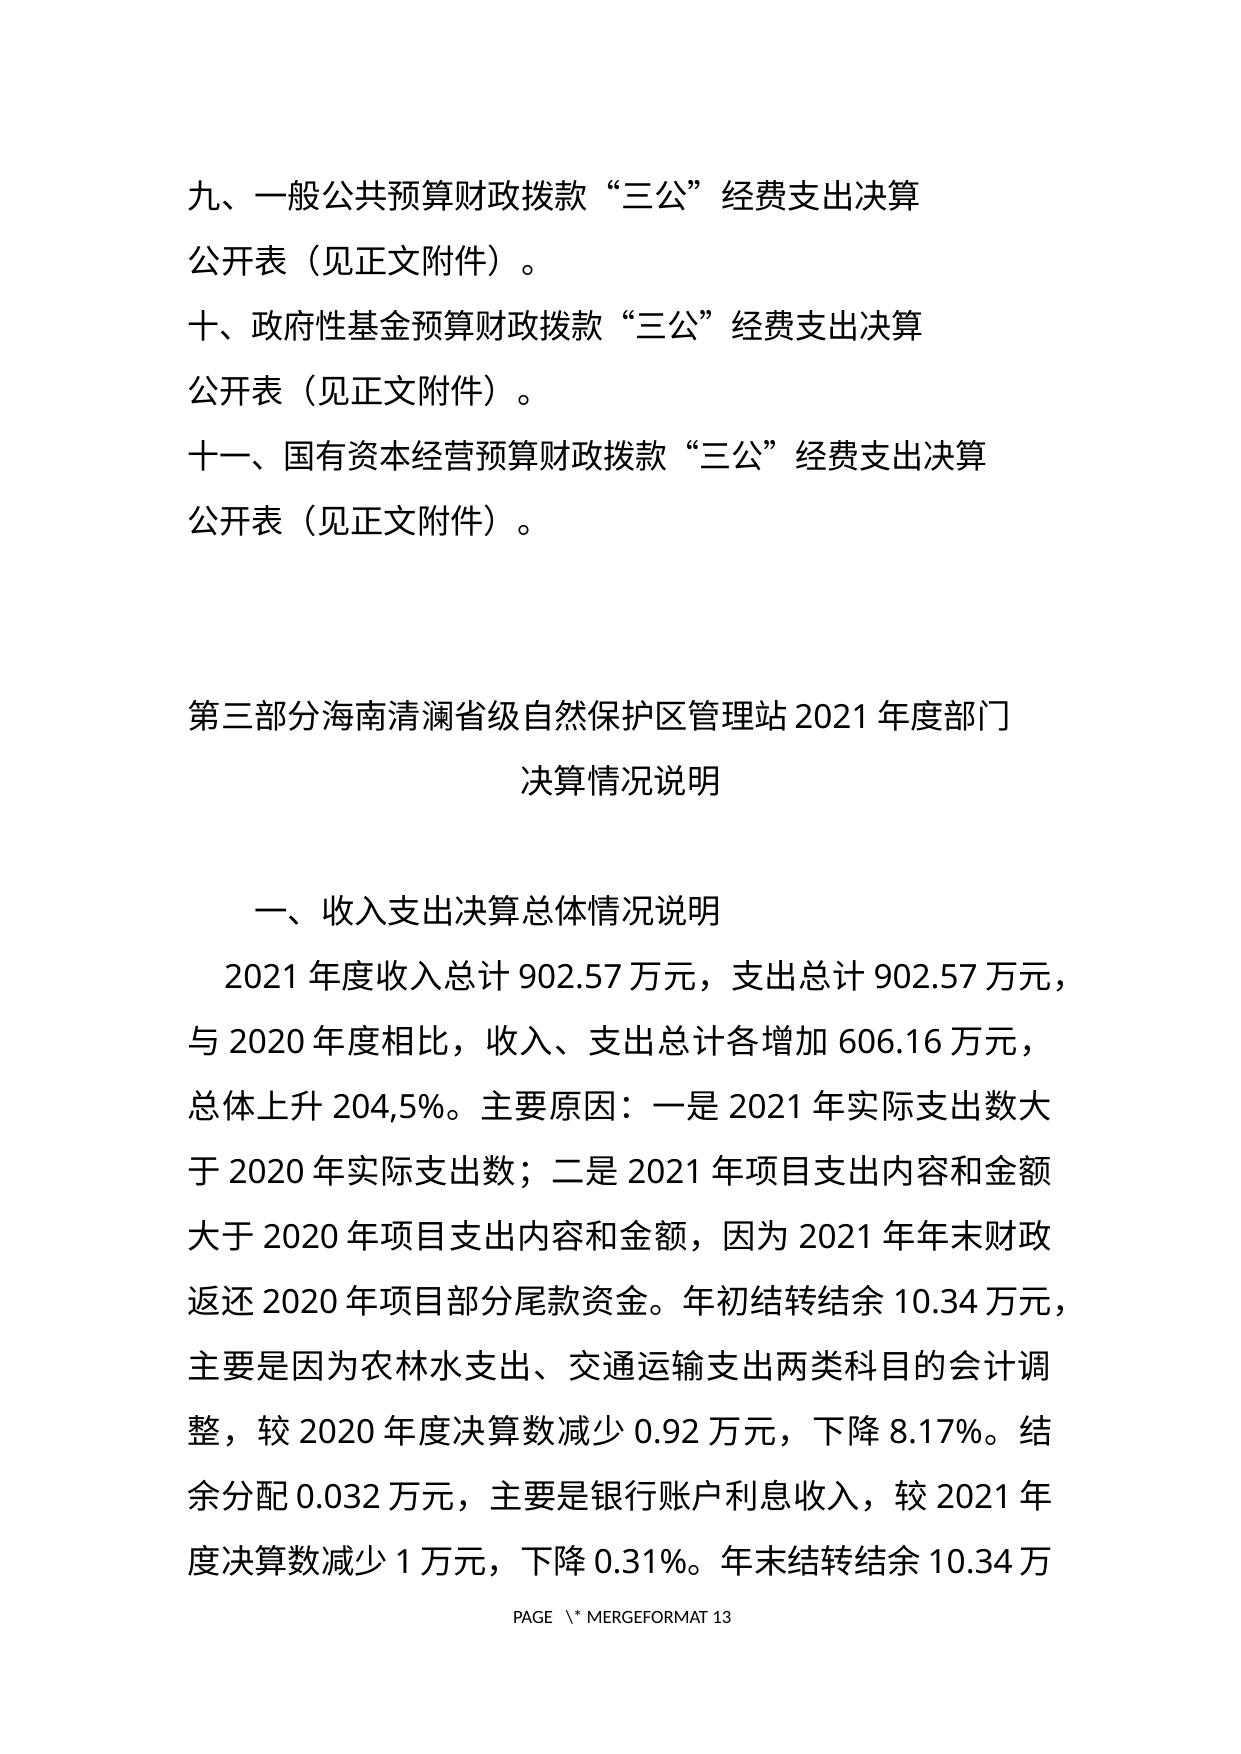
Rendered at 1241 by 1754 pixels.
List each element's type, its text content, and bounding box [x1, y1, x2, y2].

text 公开表（见正文附件）。 [187, 227, 1053, 292]
text 十一、国有资本经营预算财政拨款“三公”经费支出决算 [187, 422, 1053, 487]
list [187, 877, 1053, 1592]
text 第三部分海南清澜省级自然保护区管理站2021年度部门 [187, 682, 1053, 747]
text 九、一般公共预算财政拨款“三公”经费支出决算 [187, 162, 1053, 227]
text 公开表（见正文附件）。 [187, 357, 1053, 422]
text 公开表（见正文附件）。 [187, 487, 1053, 552]
text 决算情况说明 [187, 747, 1053, 812]
text 十、政府性基金预算财政拨款“三公”经费支出决算 [187, 292, 1053, 357]
